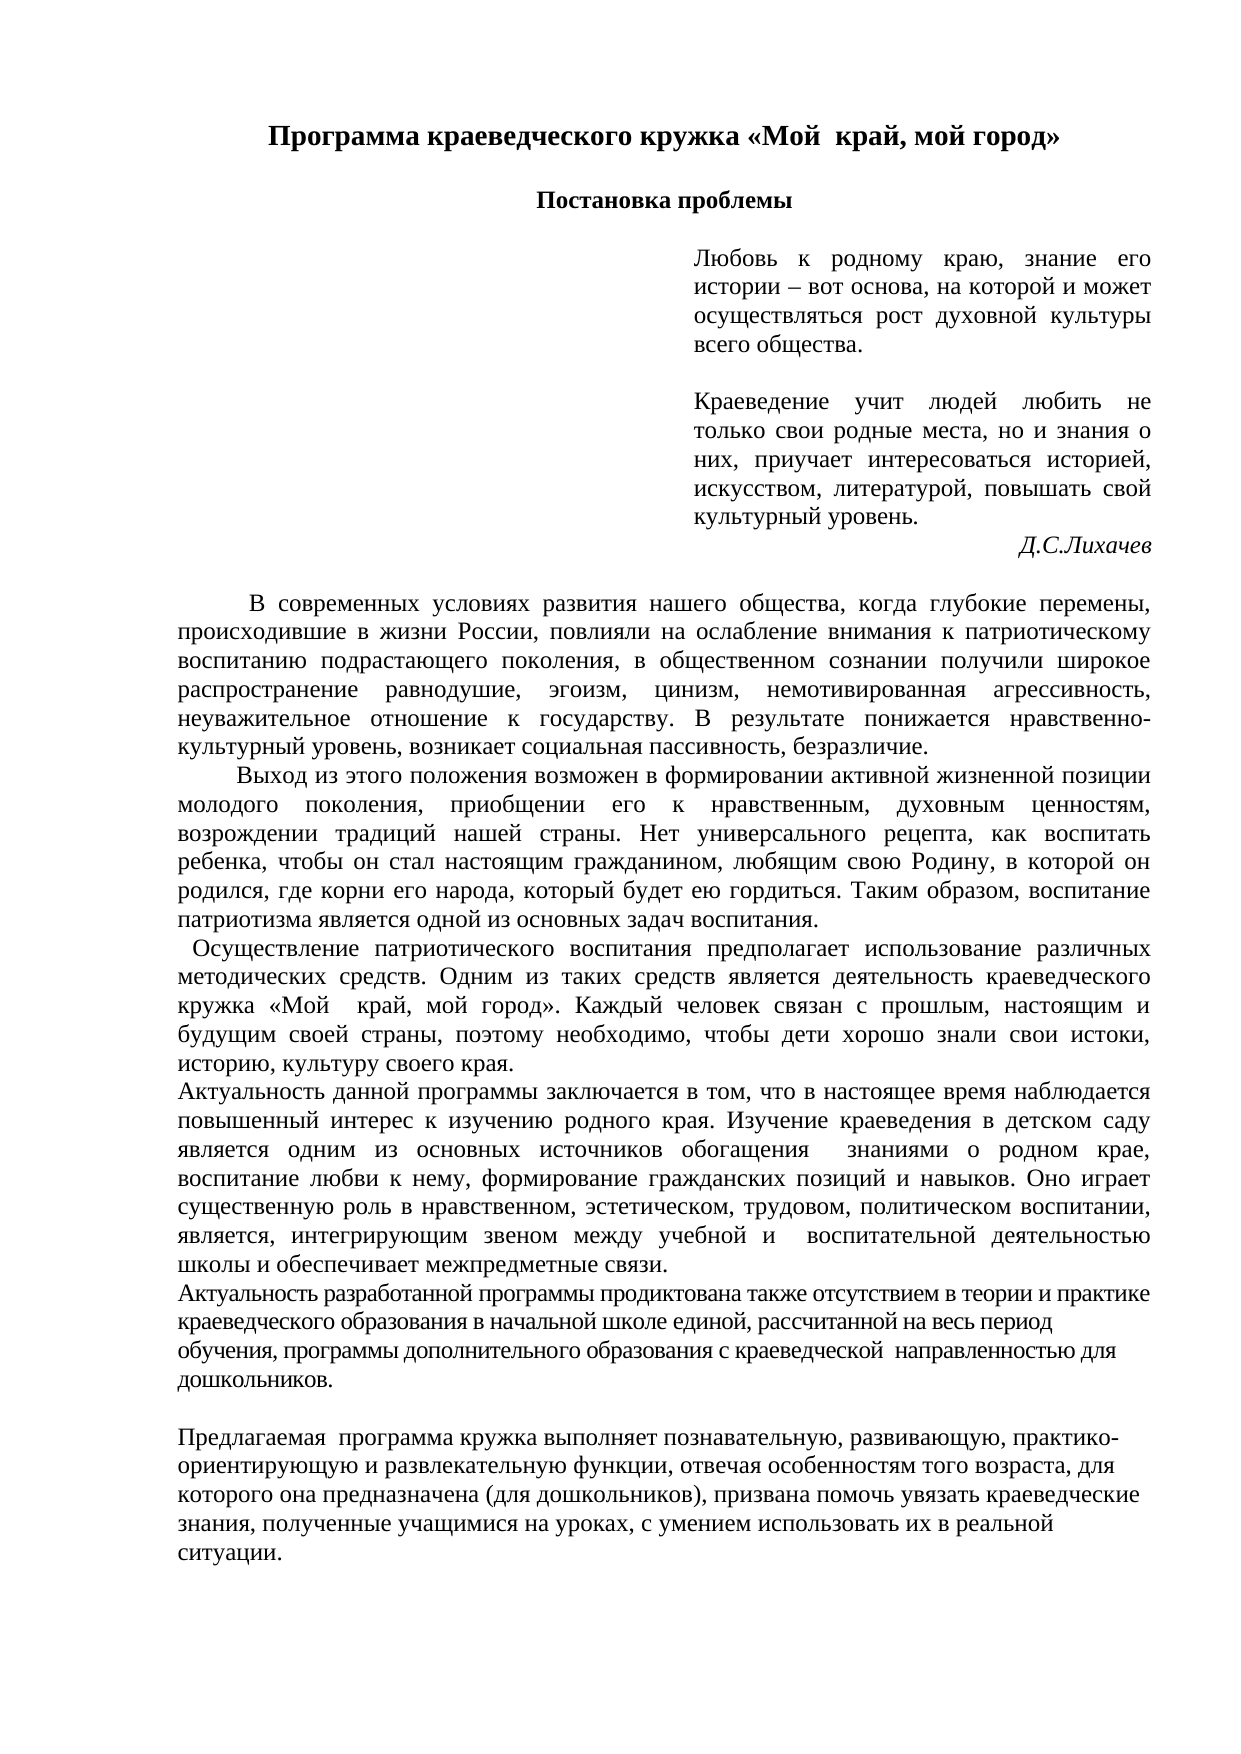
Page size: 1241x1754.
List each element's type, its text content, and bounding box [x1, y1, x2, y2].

text Любовь к родному краю, знание его истории – вот основа, на которой и может осуществляться рост духовной культуры всего общества. [693, 243, 1152, 358]
text Актуальность данной программы заключается в том, что в настоящее время наблюдается повышенный интерес к изучению родного края. Изучение краеведения в детском саду является одним из основных источников обогащения знаниями о родном крае, воспитание любви к нему, формирование гражданских позиций и навыков. Оно играет существенную роль в нравственном, эстетическом, трудовом, политическом воспитании, является, интегрирующим звеном между учебной и воспитательной деятельностью школы и обеспечивает межпредметные связи. [177, 1076, 1152, 1278]
text Д.С.Лихачев [693, 530, 1152, 559]
text В современных условиях развития нашего общества, когда глубокие перемены, происходившие в жизни России, повлияли на ослабление внимания к патриотическому воспитанию подрастающего поколения, в общественном сознании получили широкое распространение равнодушие, эгоизм, цинизм, немотивированная агрессивность, неуважительное отношение к государству. В результате понижается нравственно-культурный уровень, возникает социальная пассивность, безразличие. [177, 588, 1152, 760]
text Постановка проблемы [177, 185, 1152, 214]
text Предлагаемая программа кружка выполняет познавательную, развивающую, практико-ориентирующую и развлекательную функции, отвечая особенностям того возраста, для которого она предназначена (для дошкольников), призвана помочь увязать краеведческие знания, полученные учащимися на уроках, с умением использовать их в реальной ситуации. [177, 1422, 1152, 1566]
text Выход из этого положения возможен в формировании активной жизненной позиции молодого поколения, приобщении его к нравственным, духовным ценностям, возрождении традиций нашей страны. Нет универсального рецепта, как воспитать ребенка, чтобы он стал настоящим гражданином, любящим свою Родину, в которой он родился, где корни его народа, который будет ею гордиться. Таким образом, воспитание патриотизма является одной из основных задач воспитания. [177, 760, 1152, 933]
text Программа краеведческого кружка «Мой край, мой город» [177, 118, 1152, 152]
text Актуальность разработанной программы продиктована также отсутствием в теории и практике краеведческого образования в начальной школе единой, рассчитанной на весь период обучения, программы дополнительного образования с краеведческой направленностью для дошкольников. [177, 1278, 1152, 1393]
text Краеведение учит людей любить не только свои родные места, но и знания о них, приучает интересоваться историей, искусством, литературой, повышать свой культурный уровень. [693, 386, 1152, 530]
text Осуществление патриотического воспитания предполагает использование различных методических средств. Одним из таких средств является деятельность краеведческого кружка «Мой край, мой город». Каждый человек связан с прошлым, настоящим и будущим своей страны, поэтому необходимо, чтобы дети хорошо знали свои истоки, историю, культуру своего края. [177, 933, 1152, 1076]
